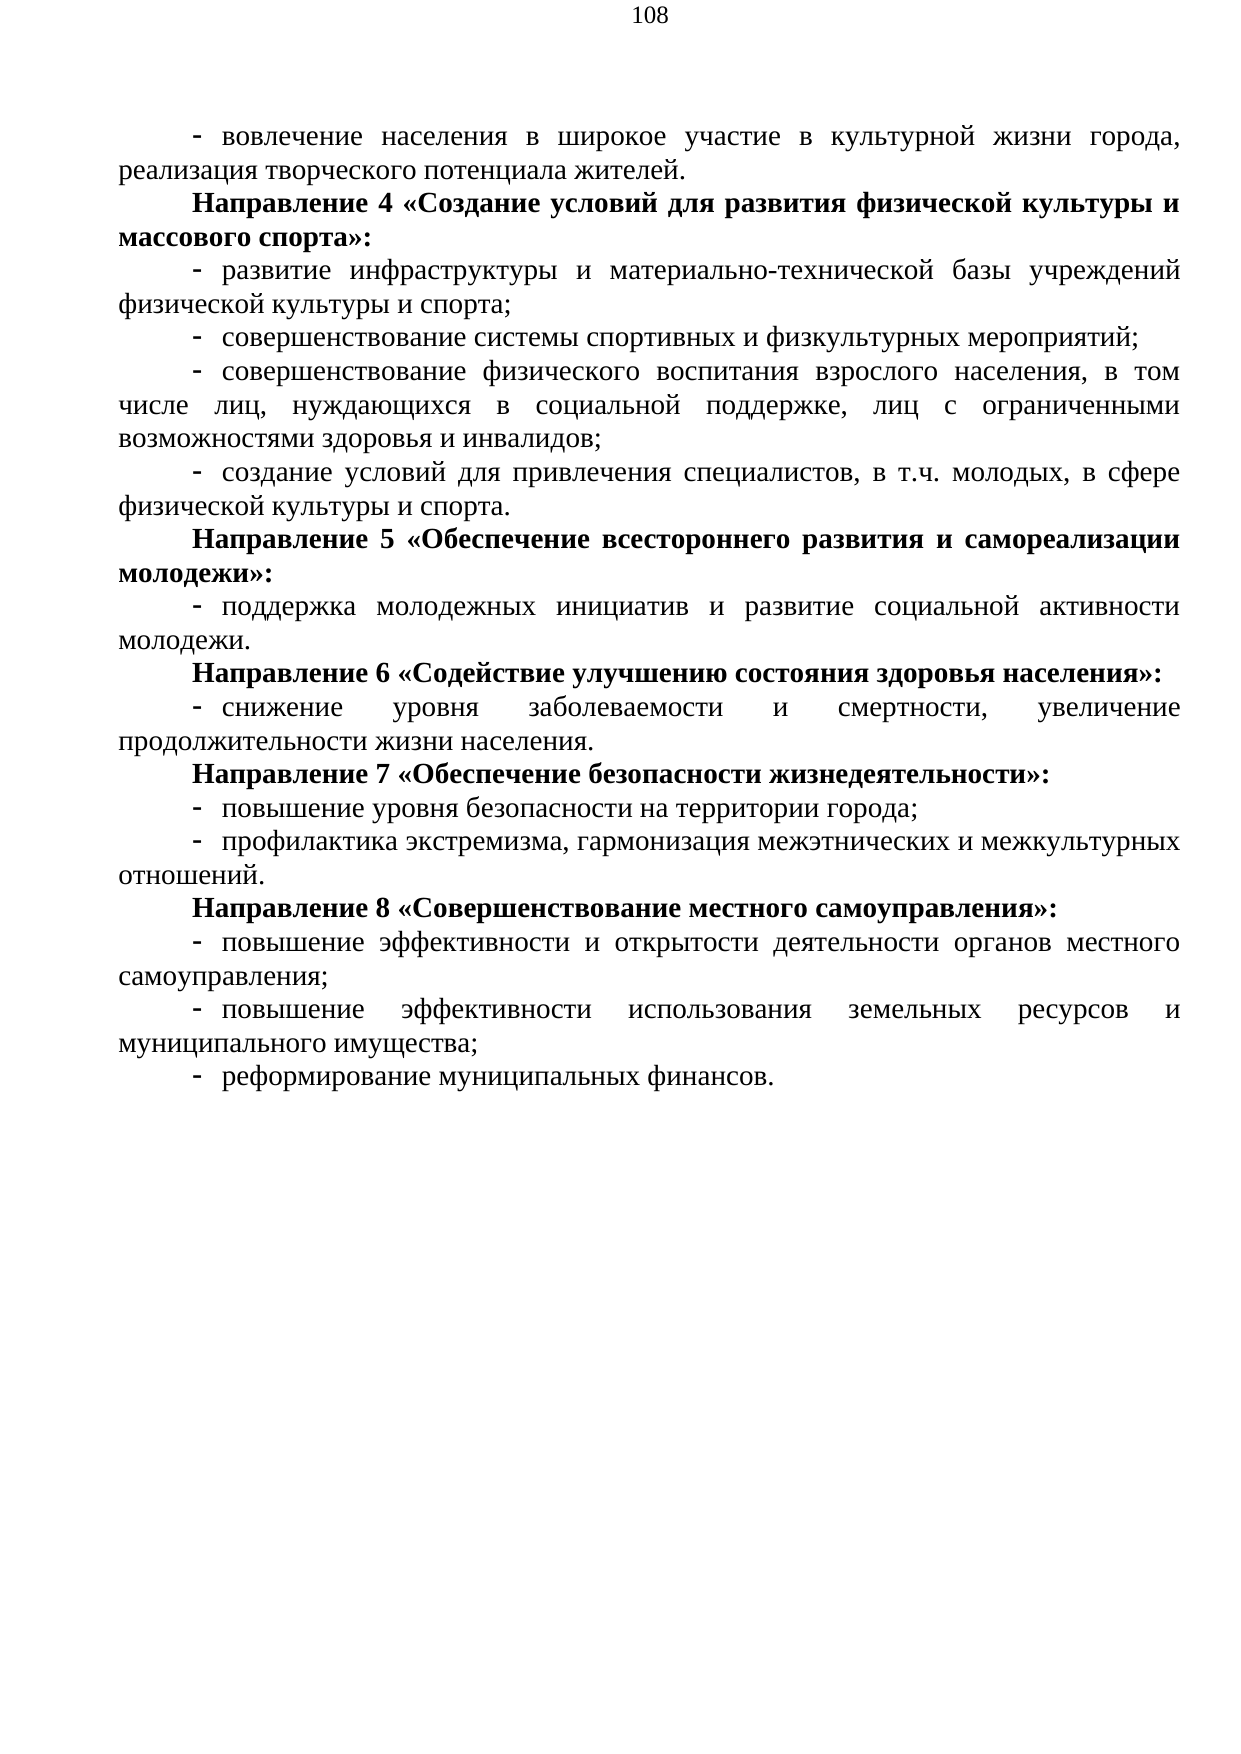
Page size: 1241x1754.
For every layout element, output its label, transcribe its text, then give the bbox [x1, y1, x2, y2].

list совершенствование системы спортивных и физкультурных мероприятий; [118, 319, 1181, 353]
list поддержка молодежных инициатив и развитие социальной активности молодежи. [118, 588, 1181, 655]
text Направление 8 «Совершенствование местного самоуправления»: [118, 891, 1181, 924]
text Направление 6 «Содействие улучшению состояния здоровья населения»: [118, 655, 1181, 689]
text Направление 7 «Обеспечение безопасности жизнедеятельности»: [118, 756, 1181, 790]
text Направление 4 «Создание условий для развития физической культуры и массового спорта»: [118, 185, 1181, 252]
text Направление 5 «Обеспечение всестороннего развития и самореализации молодежи»: [118, 521, 1181, 588]
list снижение уровня заболеваемости и смертности, увеличение продолжительности жизни населения. [118, 689, 1181, 756]
list совершенствование физического воспитания взрослого населения, в том числе лиц, нуждающихся в социальной поддержке, лиц с ограниченными возможностями здоровья и инвалидов; [118, 353, 1181, 454]
list повышение эффективности использования земельных ресурсов и муниципального имущества; [118, 991, 1181, 1058]
list вовлечение населения в широкое участие в культурной жизни города, реализация творческого потенциала жителей. [118, 118, 1181, 185]
list профилактика экстремизма, гармонизация межэтнических и межкультурных отношений. [118, 823, 1181, 891]
list реформирование муниципальных финансов. [118, 1058, 1181, 1092]
list повышение уровня безопасности на территории города; [118, 790, 1181, 823]
list повышение эффективности и открытости деятельности органов местного самоуправления; [118, 924, 1181, 991]
list создание условий для привлечения специалистов, в т.ч. молодых, в сфере физической культуры и спорта. [118, 454, 1181, 521]
list развитие инфраструктуры и материально-технической базы учреждений физической культуры и спорта; [118, 252, 1181, 319]
